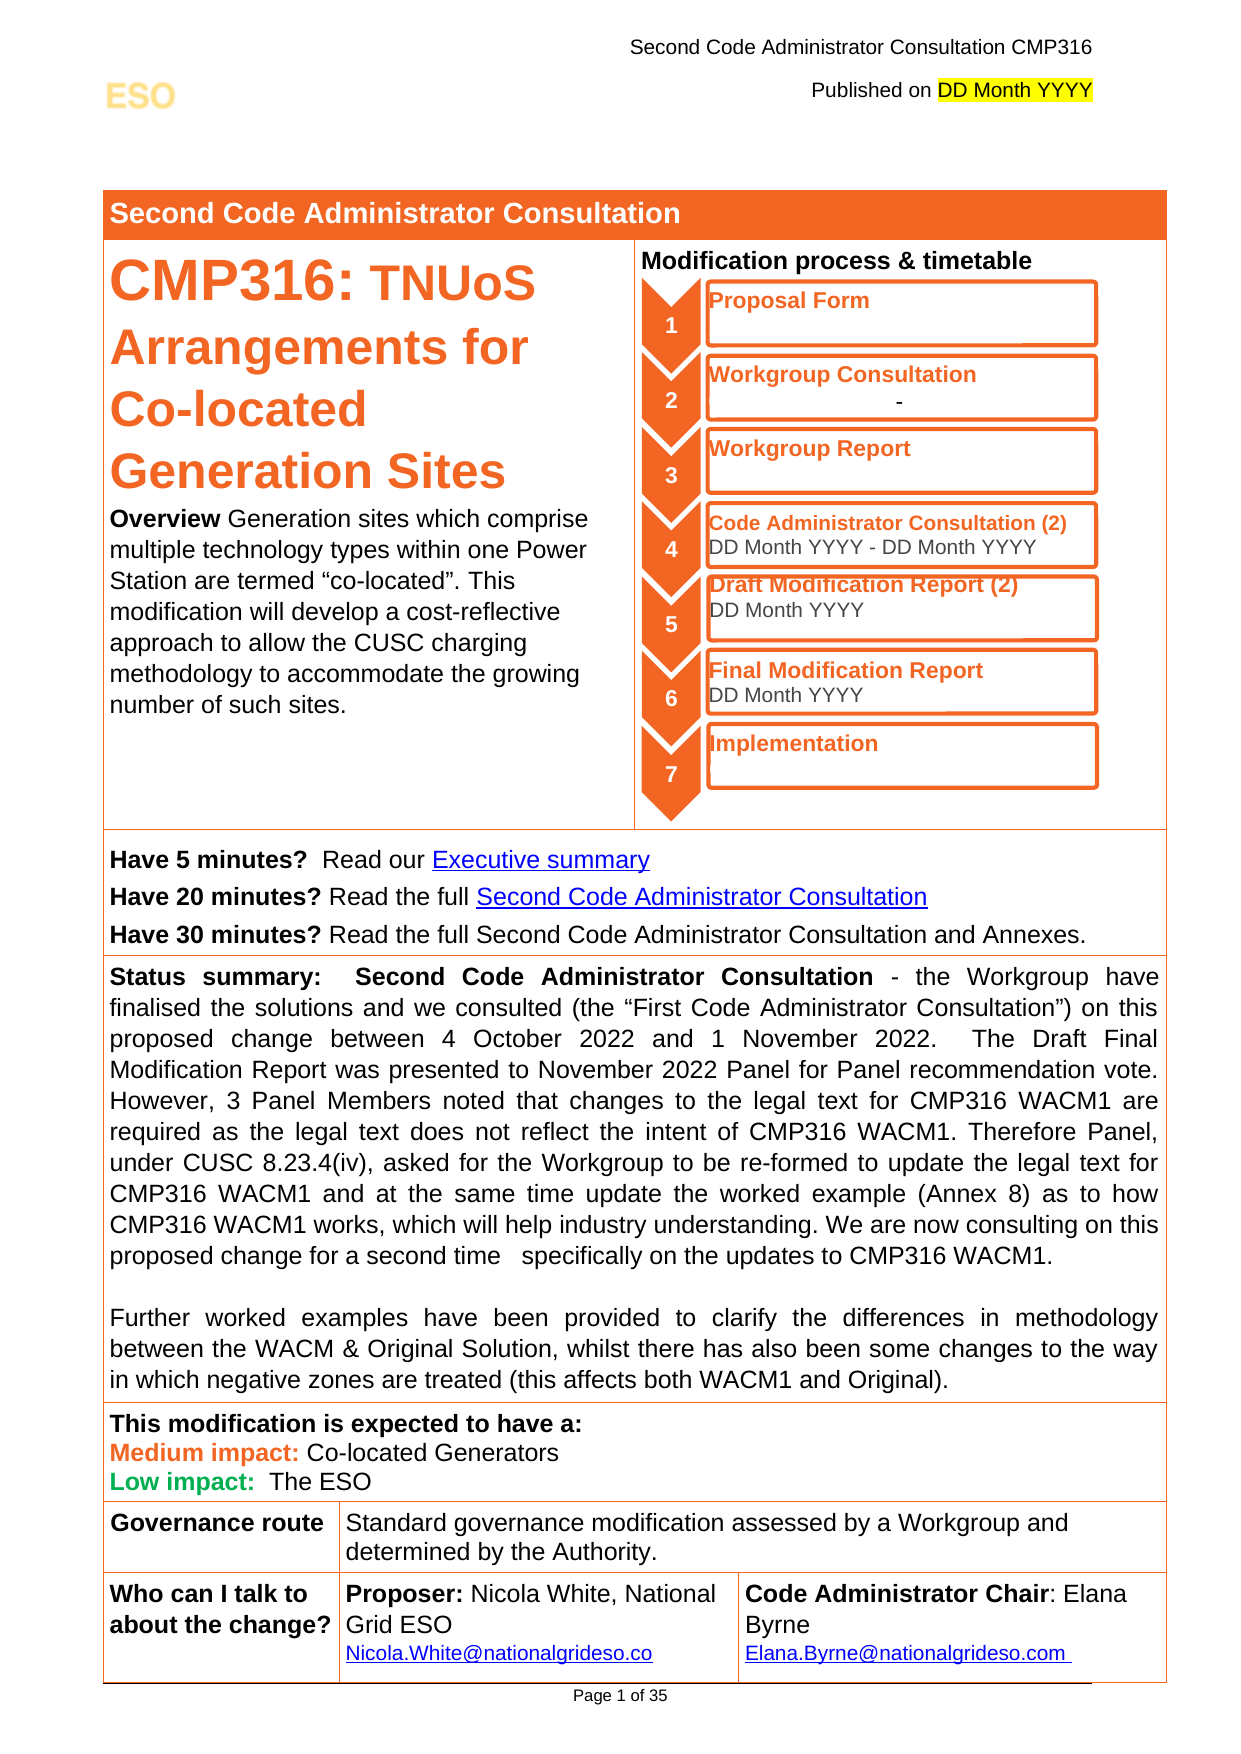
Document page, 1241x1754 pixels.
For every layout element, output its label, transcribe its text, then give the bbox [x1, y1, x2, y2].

table_cell CMP316: TNUoS Arrangements for Co-located Generation Sites Overview Generation sites which comprise multiple technology types within one Power Station are termed “co-located”. This modification will develop a cost-reflective approach to allow the CUSC charging methodology to accommodate the growing number of such sites. [104, 240, 634, 829]
table_cell Governance route [104, 1502, 339, 1572]
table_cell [104, 1573, 339, 1682]
table_header Second Code Administrator Consultation [104, 191, 1166, 239]
table_cell Status summary: Second Code Administrator Consultation - the Workgroup have finalised the solutions and we consulted (the “First Code Administrator Consultation”) on this proposed change between 4 October 2022 and 1 November 2022. The Draft Final Modification Report was presented to November 2022 Panel for Panel recommendation vote. However, 3 Panel Members noted that changes to the legal text for CMP316 WACM1 are required as the legal text does not reflect the intent of CMP316 WACM1. Therefore Panel, under CUSC 8.23.4(iv), asked for the Workgroup to be re-formed to update the legal text for CMP316 WACM1 and at the same time update the worked example (Annex 8) as to how CMP316 WACM1 works, which will help industry understanding. We are now consulting on this proposed change for a second time specifically on the updates to CMP316 WACM1. [104, 956, 1166, 1402]
table_cell Modification process & timetable [635, 240, 1166, 829]
table_cell This modification is expected to have a: Medium impact: Co-located Generators Low impact: The ESO [104, 1403, 1166, 1501]
table_cell Have 5 minutes? Read our Executive summary Have 20 minutes? Read the full Second Code Administrator Consultation Have 30 minutes? Read the full Second Code Administrator Consultation and Annexes. [104, 830, 1166, 954]
table_cell [340, 1502, 1166, 1572]
picture [103, 71, 181, 117]
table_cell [739, 1573, 1166, 1682]
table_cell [340, 1573, 738, 1682]
